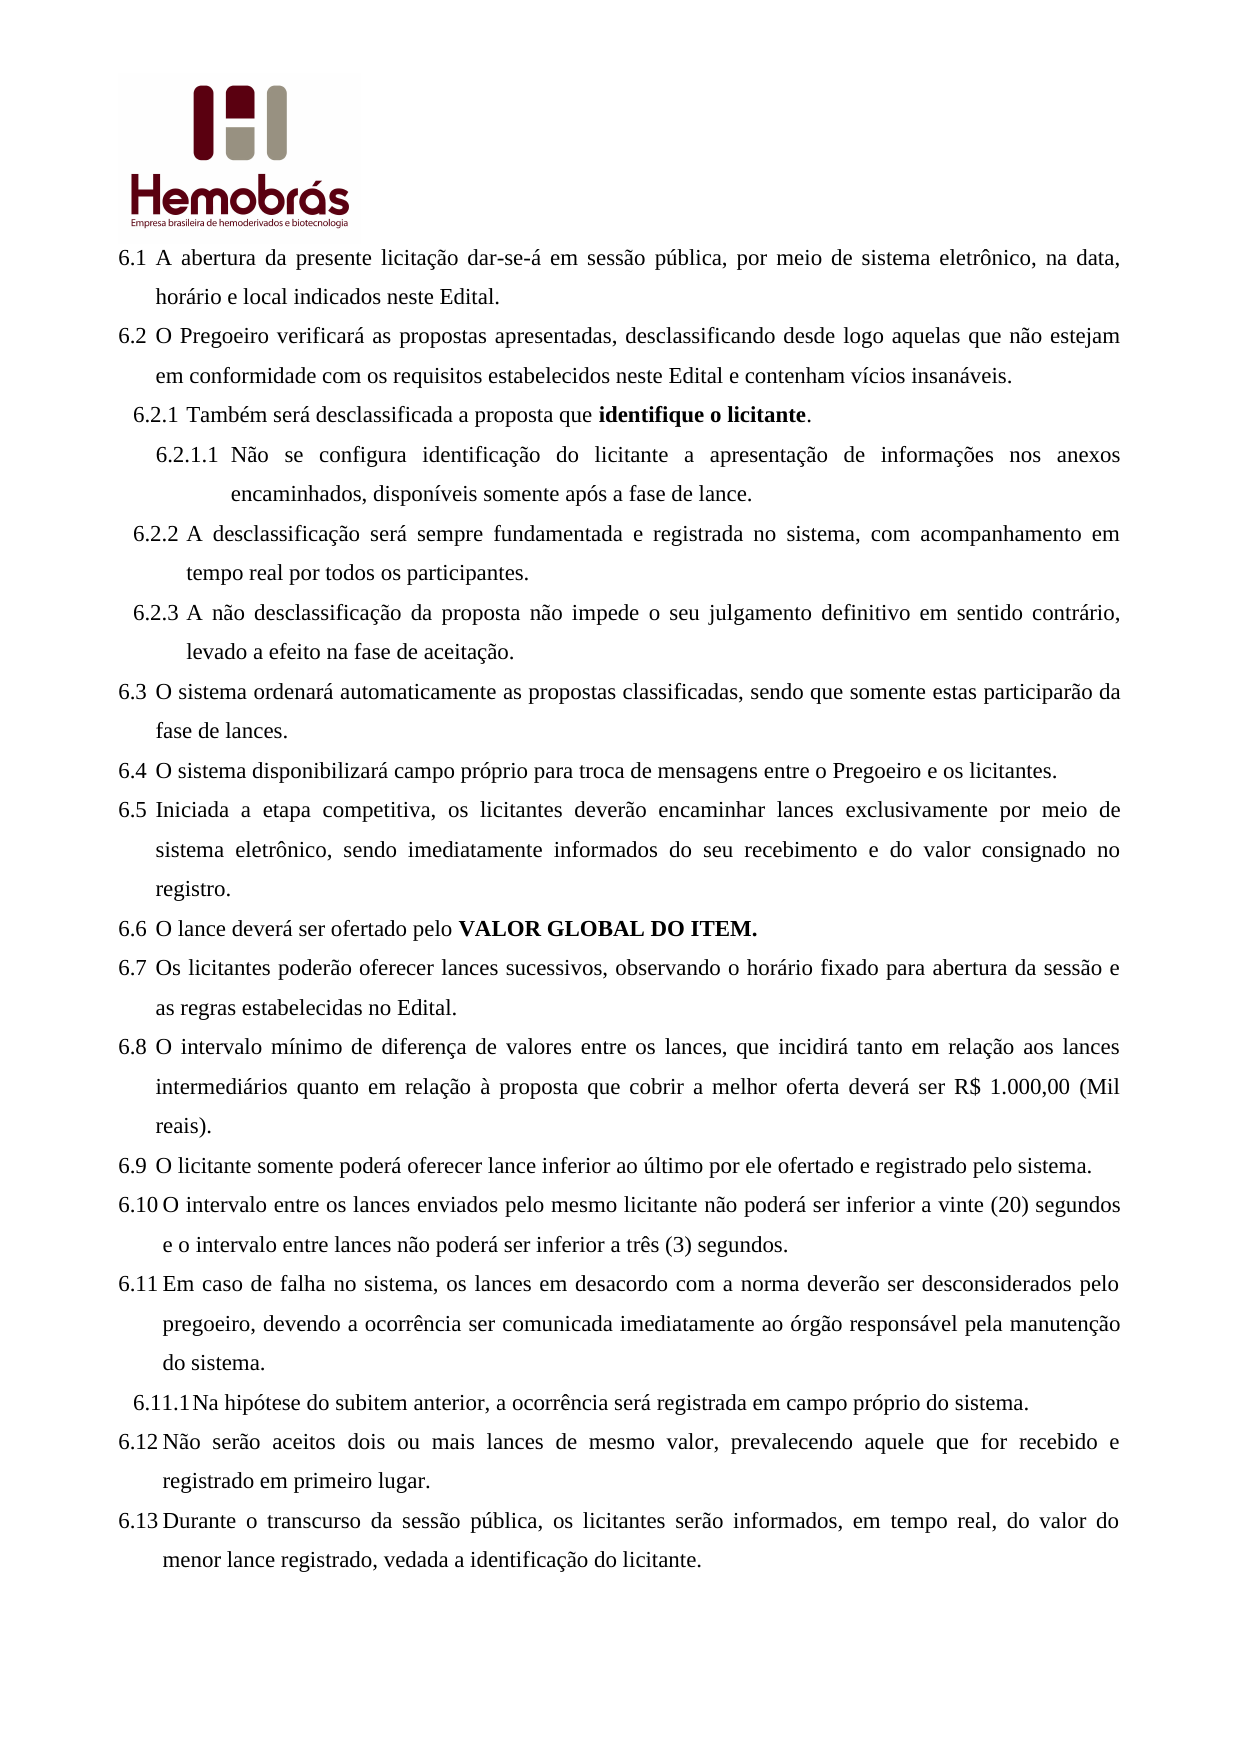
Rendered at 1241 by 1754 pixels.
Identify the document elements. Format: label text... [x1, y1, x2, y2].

list O sistema ordenará automaticamente as propostas classificadas, sendo que somente estas participarão da fase de lances. [118, 678, 1122, 744]
list Durante o transcurso da sessão pública, os licitantes serão informados, em tempo real, do valor do menor lance registrado, vedada a identificação do licitante. [118, 1507, 1122, 1573]
list Não se configura identificação do licitante a apresentação de informações nos anexos encaminhados, disponíveis somente após a fase de lance. [156, 441, 1122, 507]
list A não desclassificação da proposta não impede o seu julgamento definitivo em sentido contrário, levado a efeito na fase de aceitação. [133, 599, 1122, 665]
list O Pregoeiro verificará as propostas apresentadas, desclassificando desde logo aquelas que não estejam em conformidade com os requisitos estabelecidos neste Edital e contenham vícios insanáveis. [118, 323, 1122, 388]
list O intervalo mínimo de diferença de valores entre os lances, que incidirá tanto em relação aos lances intermediários quanto em relação à proposta que cobrir a melhor oferta deverá ser R$ 1.000,00 (Mil reais). [118, 1033, 1122, 1138]
list Na hipótese do subitem anterior, a ocorrência será registrada em campo próprio do sistema. [133, 1388, 1122, 1415]
list O licitante somente poderá oferecer lance inferior ao último por ele ofertado e registrado pelo sistema. [118, 1152, 1122, 1178]
picture [118, 73, 362, 244]
list Não serão aceitos dois ou mais lances de mesmo valor, prevalecendo aquele que for recebido e registrado em primeiro lugar. [118, 1428, 1122, 1494]
list Iniciada a etapa competitiva, os licitantes deverão encaminhar lances exclusivamente por meio de sistema eletrônico, sendo imediatamente informados do seu recebimento e do valor consignado no registro. [118, 796, 1122, 902]
list O sistema disponibilizará campo próprio para troca de mensagens entre o Pregoeiro e os licitantes. [118, 757, 1122, 783]
list Também será desclassificada a proposta que identifique o licitante. [133, 402, 1122, 428]
list A desclassificação será sempre fundamentada e registrada no sistema, com acompanhamento em tempo real por todos os participantes. [133, 520, 1122, 586]
list Os licitantes poderão oferecer lances sucessivos, observando o horário fixado para abertura da sessão e as regras estabelecidas no Edital. [118, 954, 1122, 1020]
list Em caso de falha no sistema, os lances em desacordo com a norma deverão ser desconsiderados pelo pregoeiro, devendo a ocorrência ser comunicada imediatamente ao órgão responsável pela manutenção do sistema. [118, 1270, 1122, 1375]
list A abertura da presente licitação dar-se-á em sessão pública, por meio de sistema eletrônico, na data, horário e local indicados neste Edital. [118, 244, 1122, 309]
list O intervalo entre os lances enviados pelo mesmo licitante não poderá ser inferior a vinte (20) segundos e o intervalo entre lances não poderá ser inferior a três (3) segundos. [118, 1191, 1122, 1257]
list O lance deverá ser ofertado pelo VALOR GLOBAL DO ITEM. [118, 915, 1122, 941]
